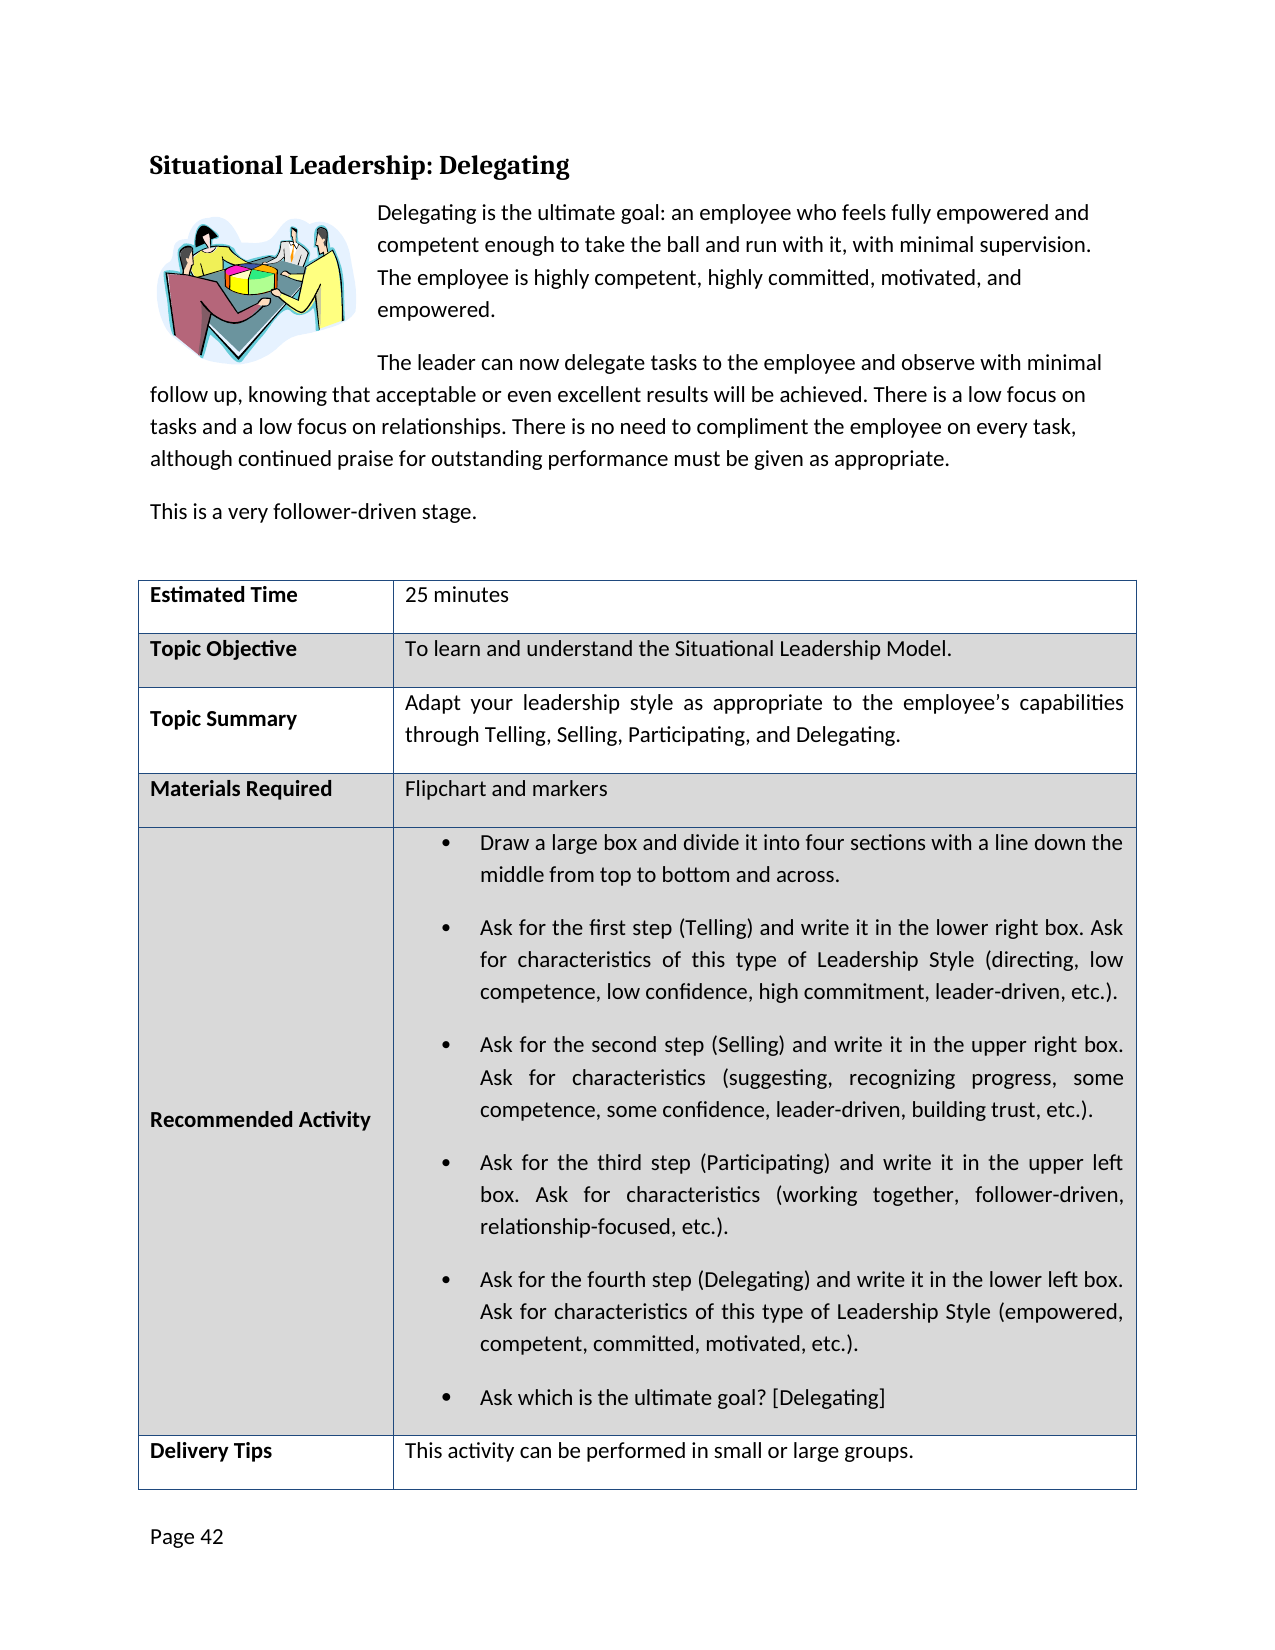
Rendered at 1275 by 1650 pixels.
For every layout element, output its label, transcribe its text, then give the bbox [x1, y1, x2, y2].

table_cell Topic Summary [139, 688, 393, 773]
table_cell Draw a large box and divide it into four sections with a line down the middle from top to bottom and across. Ask for the first step (Telling) and write it in the lower right box. Ask for characteristics of this type of Leadership Style (directing, low competence, low confidence, high commitment, leader-driven, etc.). Ask for the second step (Selling) and write it in the upper right box. Ask for characteristics (suggesting, recognizing progress, some competence, some confidence, leader-driven, building trust, etc.). Ask for the third step (Participating) and write it in the upper left box. Ask for characteristics (working together, follower-driven, relationship-focused, etc.). Ask for the fourth step (Delegating) and write it in the lower left box. Ask for characteristics of this type of Leadership Style (empowered, competent, committed, motivated, etc.). Ask which is the ultimate goal? [Delegating] [394, 828, 1136, 1435]
table_header 25 minutes [394, 581, 1136, 633]
table_cell To learn and understand the Situational Leadership Model. [394, 634, 1136, 687]
table_header Estimated Time [139, 581, 393, 633]
table_cell This activity can be performed in small or large groups. [394, 1436, 1136, 1489]
table_cell Topic Objective [139, 634, 393, 687]
table_cell Materials Required [139, 774, 393, 827]
text Delegating is the ultimate goal: an employee who feels fully empowered and competent enough to take the ball and run with it, with minimal supervision. The employee is highly competent, highly committed, motivated, and empowered. [150, 198, 1125, 323]
table_cell Recommended Activity [139, 828, 393, 1435]
table_cell Flipchart and markers [394, 774, 1136, 827]
table_cell Delivery Tips [139, 1436, 393, 1489]
text The leader can now delegate tasks to the employee and observe with minimal follow up, knowing that acceptable or even excellent results will be achieved. There is a low focus on tasks and a low focus on relationships. There is no need to compliment the employee on every task, although continued praise for outstanding performance must be given as appropriate. [150, 348, 1125, 472]
subtitle Situational Leadership: Delegating [150, 150, 1125, 181]
text This is a very follower-driven stage. [150, 497, 1125, 525]
table_cell Adapt your leadership style as appropriate to the employee’s capabilities through Telling, Selling, Participating, and Delegating. [394, 688, 1136, 773]
